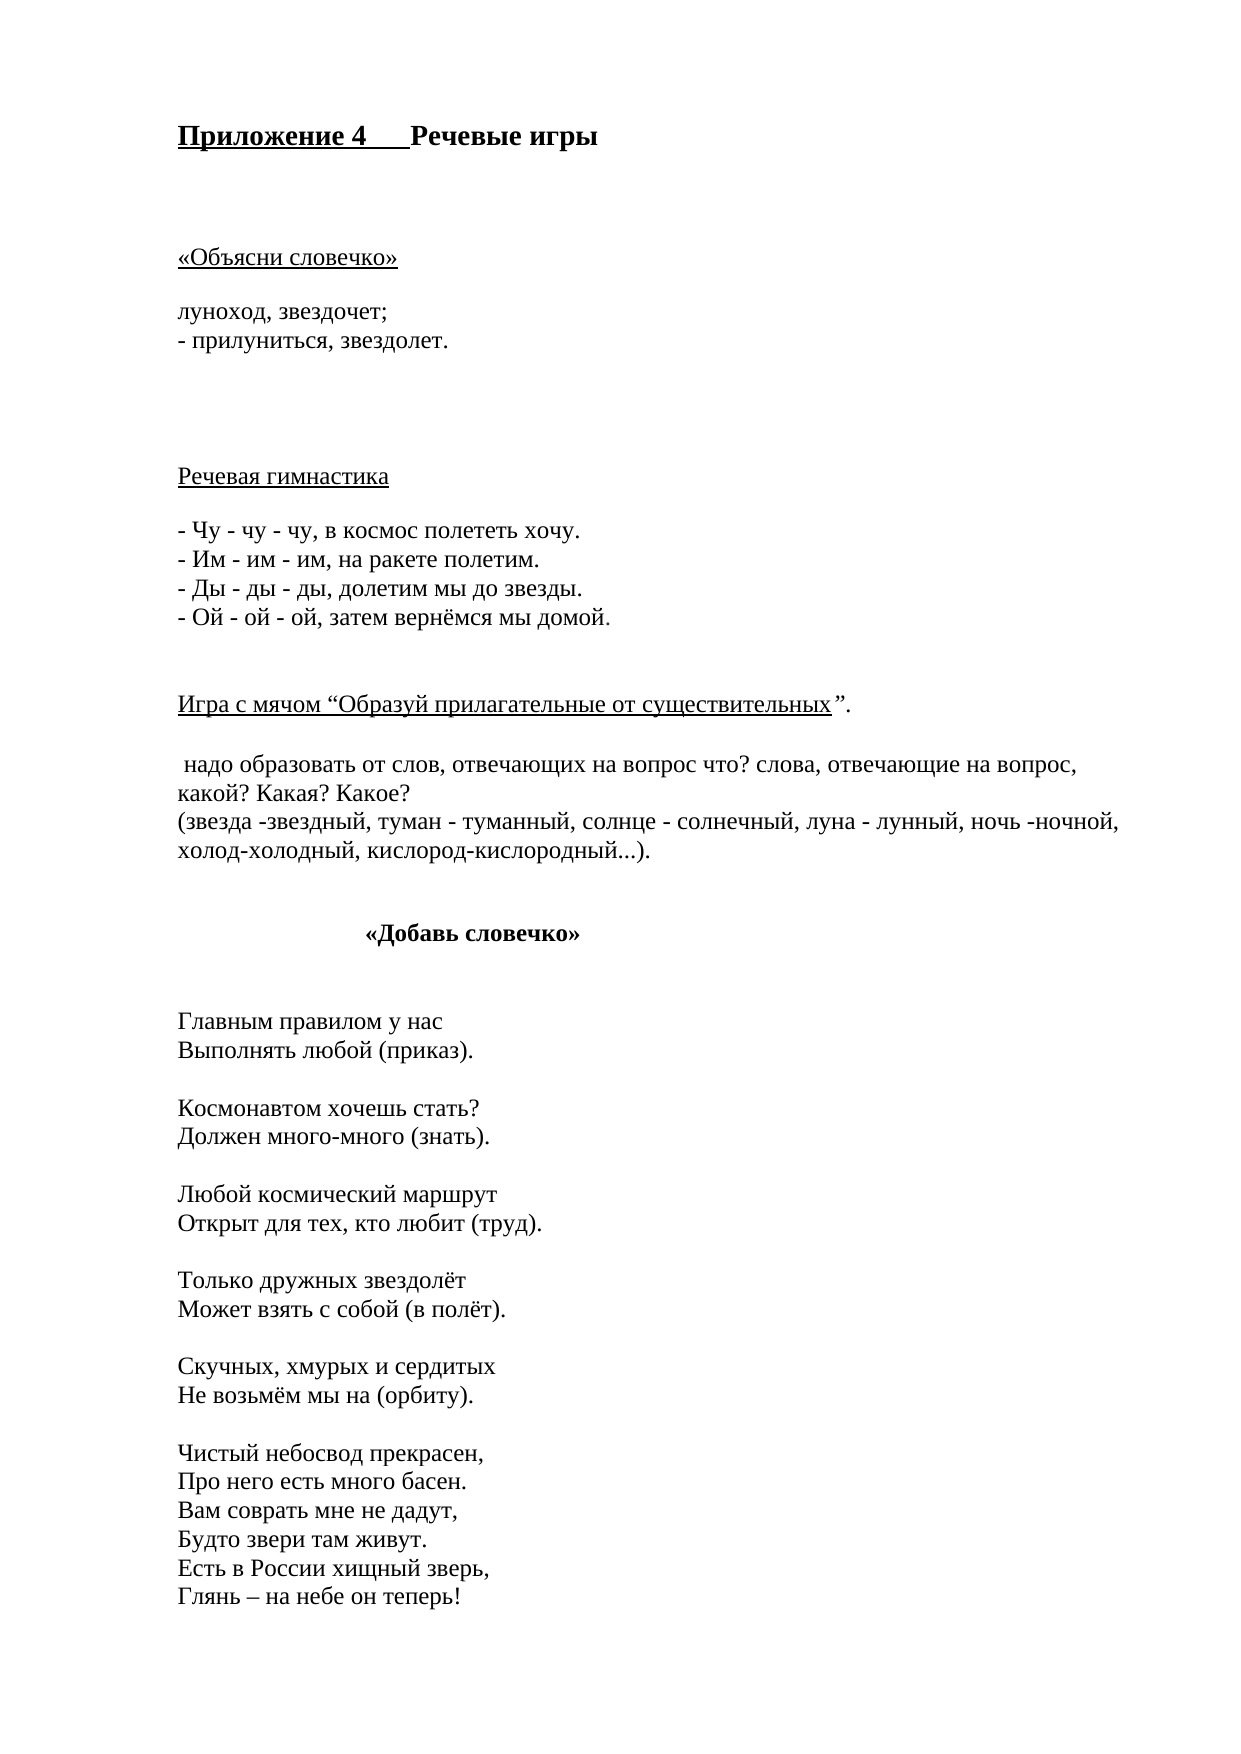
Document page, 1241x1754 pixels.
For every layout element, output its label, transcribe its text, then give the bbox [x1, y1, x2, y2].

text «Объясни словечко» [177, 242, 1152, 271]
text луноход, звездочет; [177, 296, 1152, 325]
text Любой космический маршрут Открыт для тех, кто любит (труд). [177, 1150, 1152, 1236]
text Космонавтом хочешь стать? Должен много-много (знать). [177, 1064, 1152, 1150]
text (звезда -звездный, туман - туманный, солнце - солнечный, луна - лунный, ночь -ночной, холод-холодный, кислород-кислородный...). [177, 806, 1152, 864]
text - прилуниться, звездолет. [177, 325, 1152, 354]
text Игра с мячом “Образуй прилагательные от существительных”. [177, 689, 1152, 718]
text Главным правилом у нас Выполнять любой (приказ). [443, 1006, 1152, 1064]
text «Добавь словечко» [177, 918, 1152, 946]
text - Чу - чу - чу, в космос полететь хочу. - Им - им - им, на ракете полетим. - Ды - ды - ды, долетим мы до звезды. - Ой - ой - ой, затем вернёмся мы домой. [177, 515, 1152, 630]
text Приложение 4 Речевые игры [177, 118, 1152, 152]
text надо образовать от слов, отвечающих на вопрос что? слова, отвечающие на вопрос, какой? Какая? Какое? [177, 749, 1152, 806]
text Речевая гимнастика [177, 461, 1152, 490]
text Только дружных звездолёт Может взять с собой (в полёт). [177, 1236, 1152, 1323]
text Скучных, хмурых и сердитых Не возьмём мы на (орбиту). [177, 1323, 1152, 1409]
